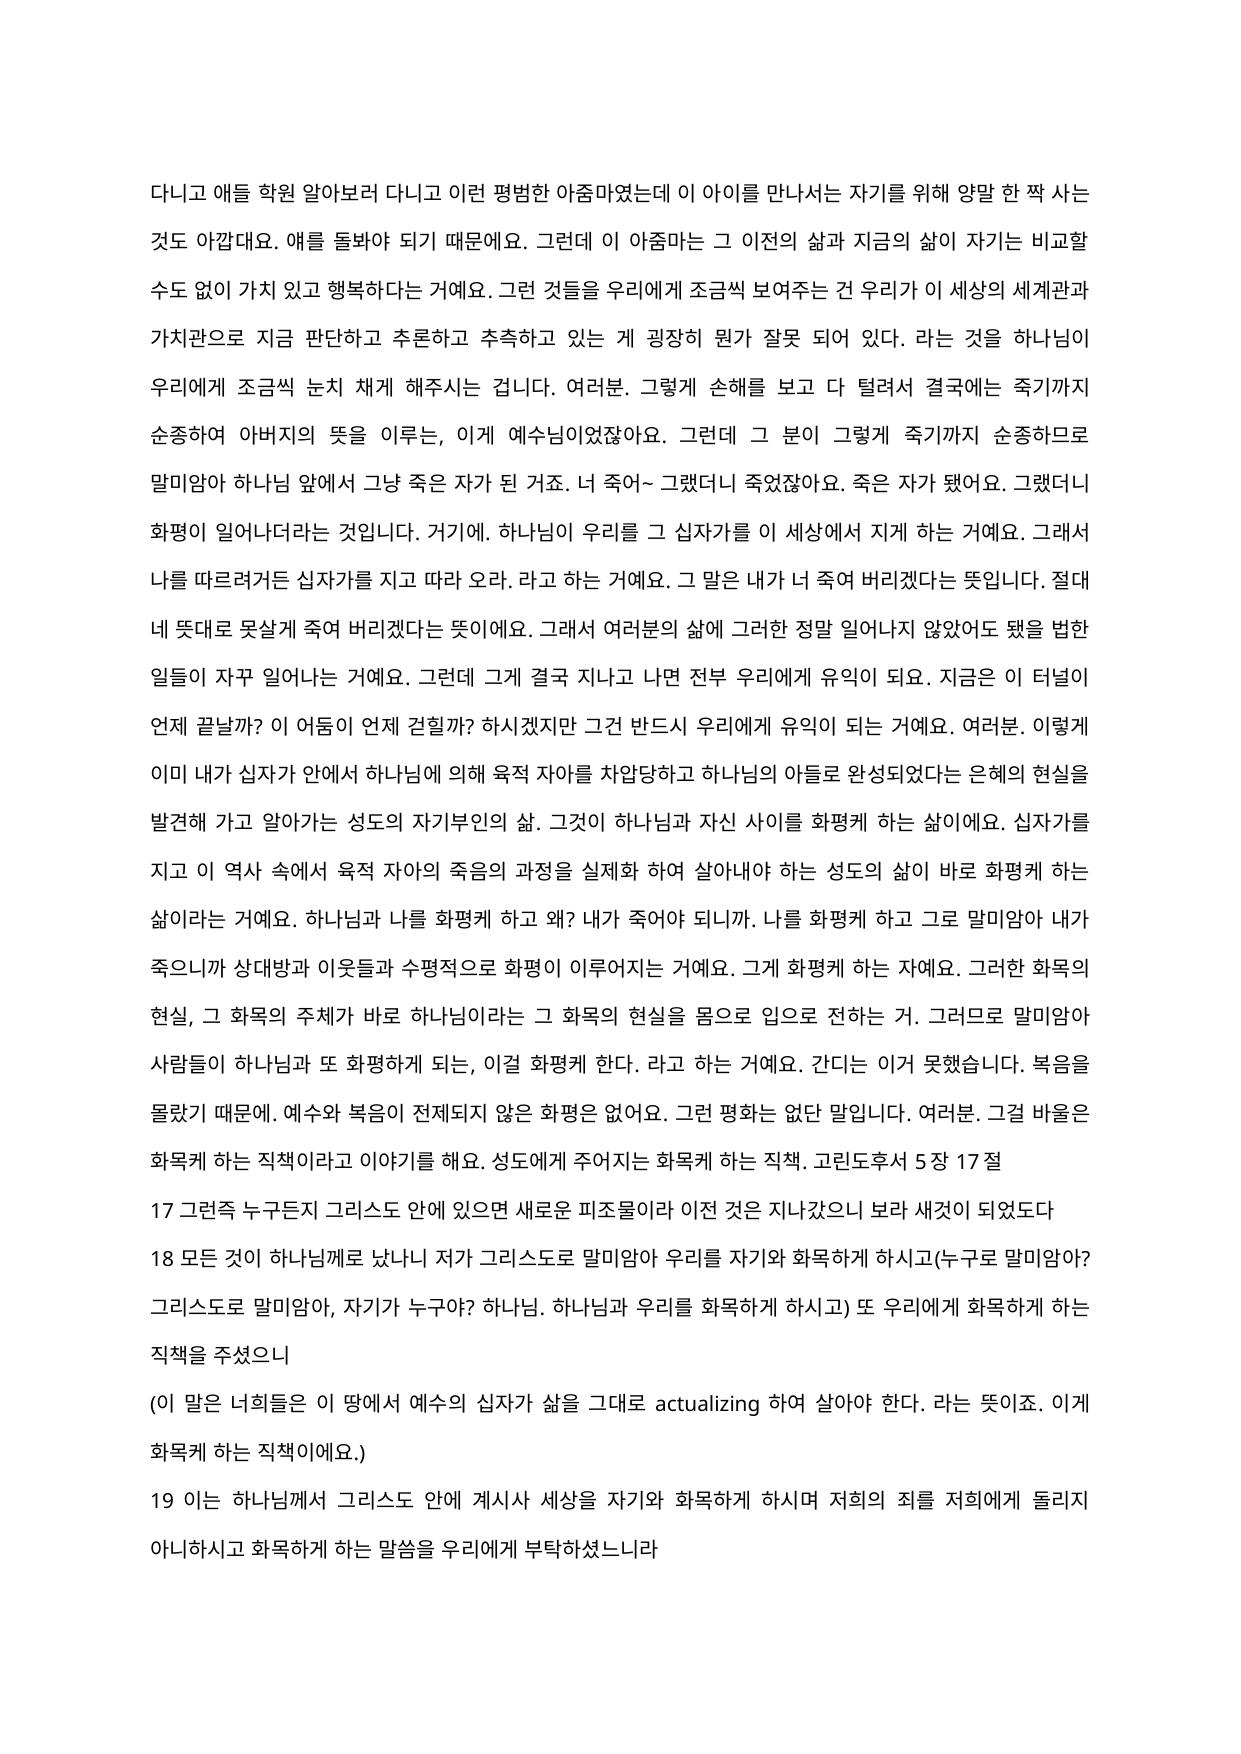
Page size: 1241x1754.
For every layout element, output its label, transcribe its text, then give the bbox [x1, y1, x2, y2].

text (이 말은 너희들은 이 땅에서 예수의 십자가 삶을 그대로 actualizing 하여 살아야 한다. 라는 뜻이죠. 이게 화목케 하는 직책이에요.) [150, 1388, 1090, 1466]
text 17 그런즉 누구든지 그리스도 안에 있으면 새로운 피조물이라 이전 것은 지나갔으니 보라 새것이 되었도다 [150, 1194, 1090, 1224]
text 18 모든 것이 하나님께로 났나니 저가 그리스도로 말미암아 우리를 자기와 화목하게 하시고(누구로 말미암아? 그리스도로 말미암아, 자기가 누구야? 하나님. 하나님과 우리를 화목하게 하시고) 또 우리에게 화목하게 하는 직책을 주셨으니 [150, 1242, 1090, 1369]
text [150, 177, 1090, 1176]
text 19 이는 하나님께서 그리스도 안에 계시사 세상을 자기와 화목하게 하시며 저희의 죄를 저희에게 돌리지 아니하시고 화목하게 하는 말씀을 우리에게 부탁하셨느니라 [150, 1484, 1090, 1563]
